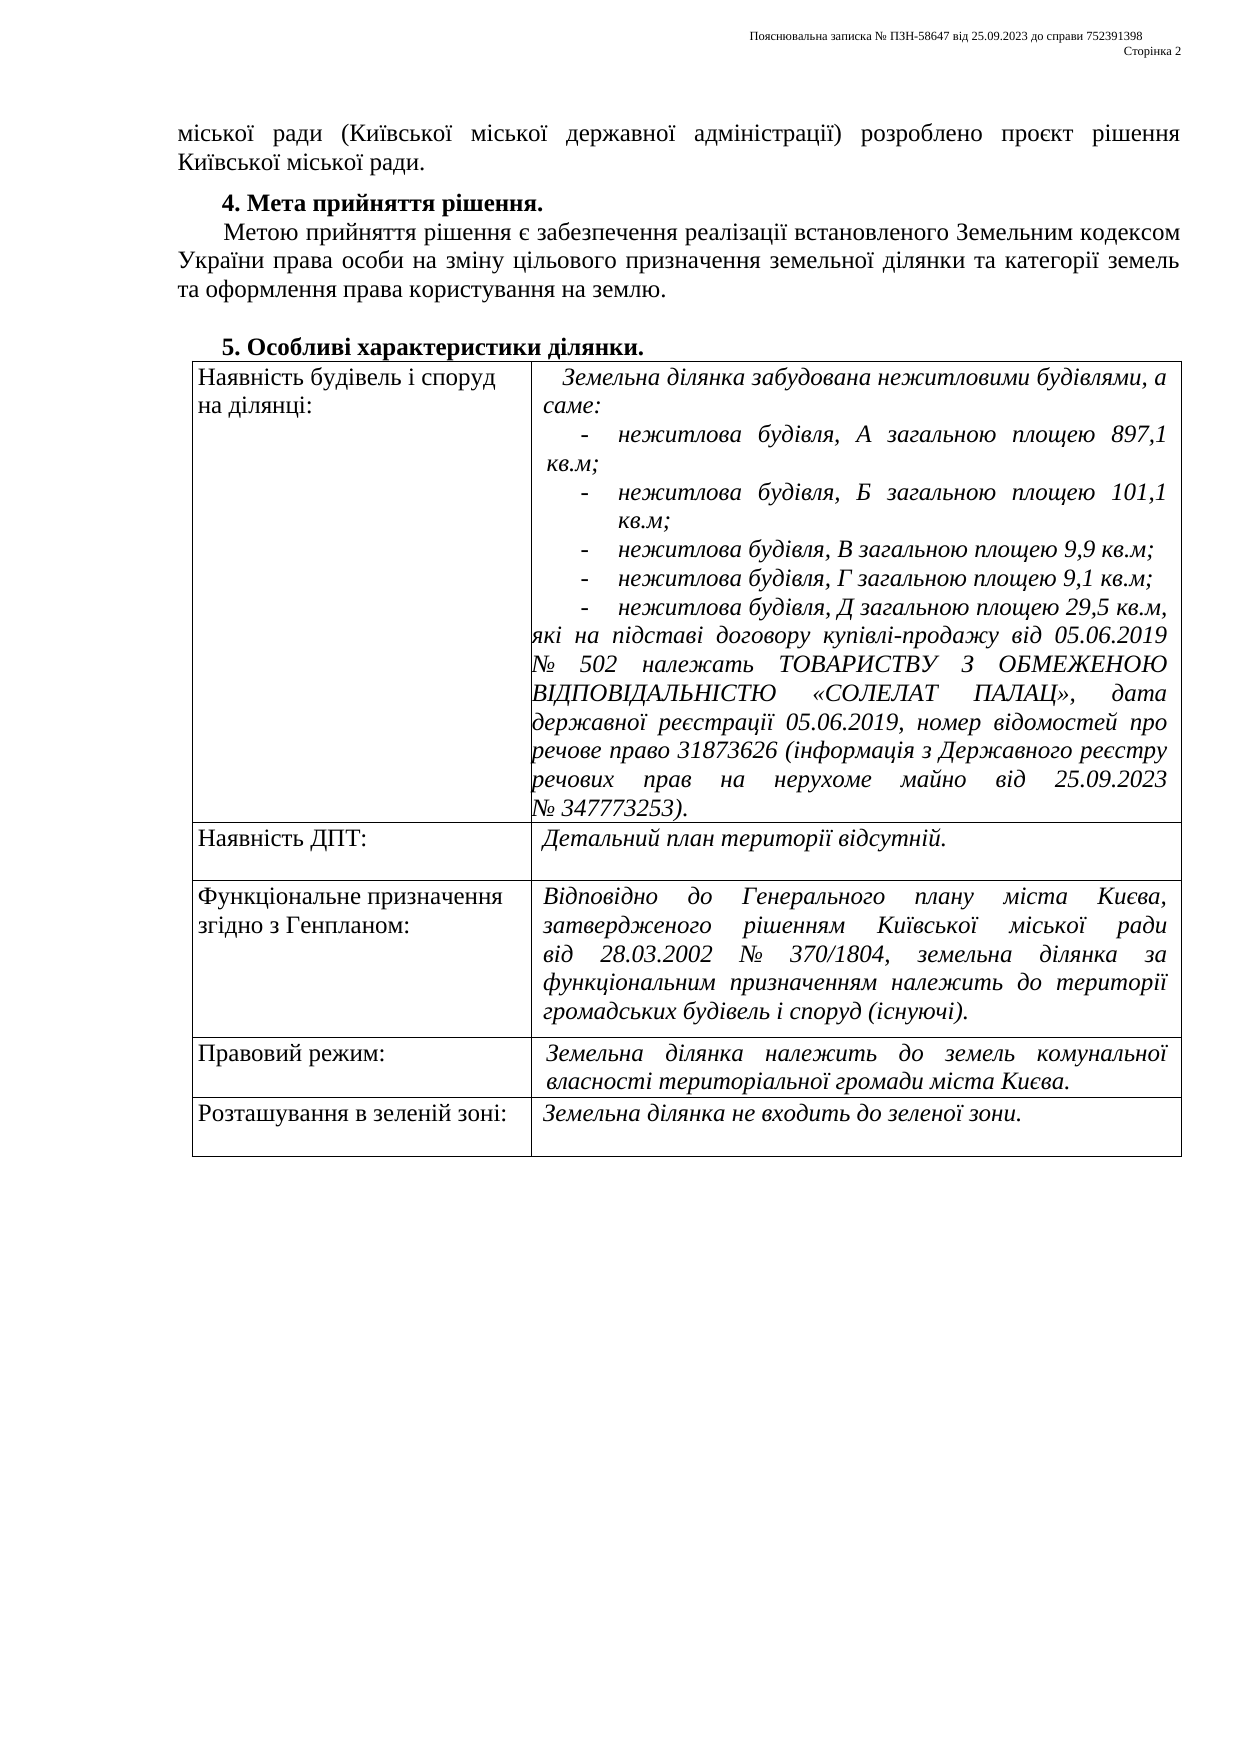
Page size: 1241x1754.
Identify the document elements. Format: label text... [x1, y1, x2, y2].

text Метою прийняття рішення є забезпечення реалізації встановленого Земельним кодексом України права особи на зміну цільового призначення земельної ділянки та категорії земель та оформлення права користування на землю. [177, 217, 1181, 303]
table_cell Розташування в зеленій зоні: [193, 1098, 531, 1156]
text 4. Мета прийняття рішення. [177, 188, 1181, 217]
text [177, 118, 1181, 176]
table_header Земельна ділянка забудована нежитловими будівлями, а саме: нежитлова будівля, А загальною площею 897,1 кв.м; нежитлова будівля, Б загальною площею 101,1 кв.м; нежитлова будівля, В загальною площею 9,9 кв.м; нежитлова будівля, Г загальною площею 9,1 кв.м; нежитлова будівля, Д загальною площею 29,5 кв.м, які на підставі договору купівлі-продажу від 05.06.2019 № 502 належать ТОВАРИСТВУ З ОБМЕЖЕНОЮ ВІДПОВІДАЛЬНІСТЮ «СОЛЕЛАТ ПАЛАЦ», дата державної реєстрації 05.06.2019, номер відомостей про речове право 31873626 (інформація з Державного реєстру речових прав на нерухоме майно від 25.09.2023 № 347773253). [532, 362, 1181, 822]
text 5. Особливі характеристики ділянки. [222, 332, 1181, 361]
table_header Наявність будівель і споруд на ділянці: [193, 362, 531, 822]
table_cell Правовий режим: [193, 1038, 531, 1097]
table_cell Земельна ділянка не входить до зеленої зони. [532, 1098, 1181, 1156]
table_cell Детальний план території відсутній. [532, 823, 1181, 880]
table_cell Відповідно до Генерального плану міста Києва, затвердженого рішенням Київської міської ради від 28.03.2002 № 370/1804, земельна ділянка за функціональним призначенням належить до території громадських будівель і споруд (існуючі). [532, 881, 1181, 1037]
table_cell Наявність ДПТ: [193, 823, 531, 880]
table_cell Функціональне призначення згідно з Генпланом: [193, 881, 531, 1037]
table_cell Земельна ділянка належить до земель комунальної власності територіальної громади міста Києва. [532, 1038, 1181, 1097]
